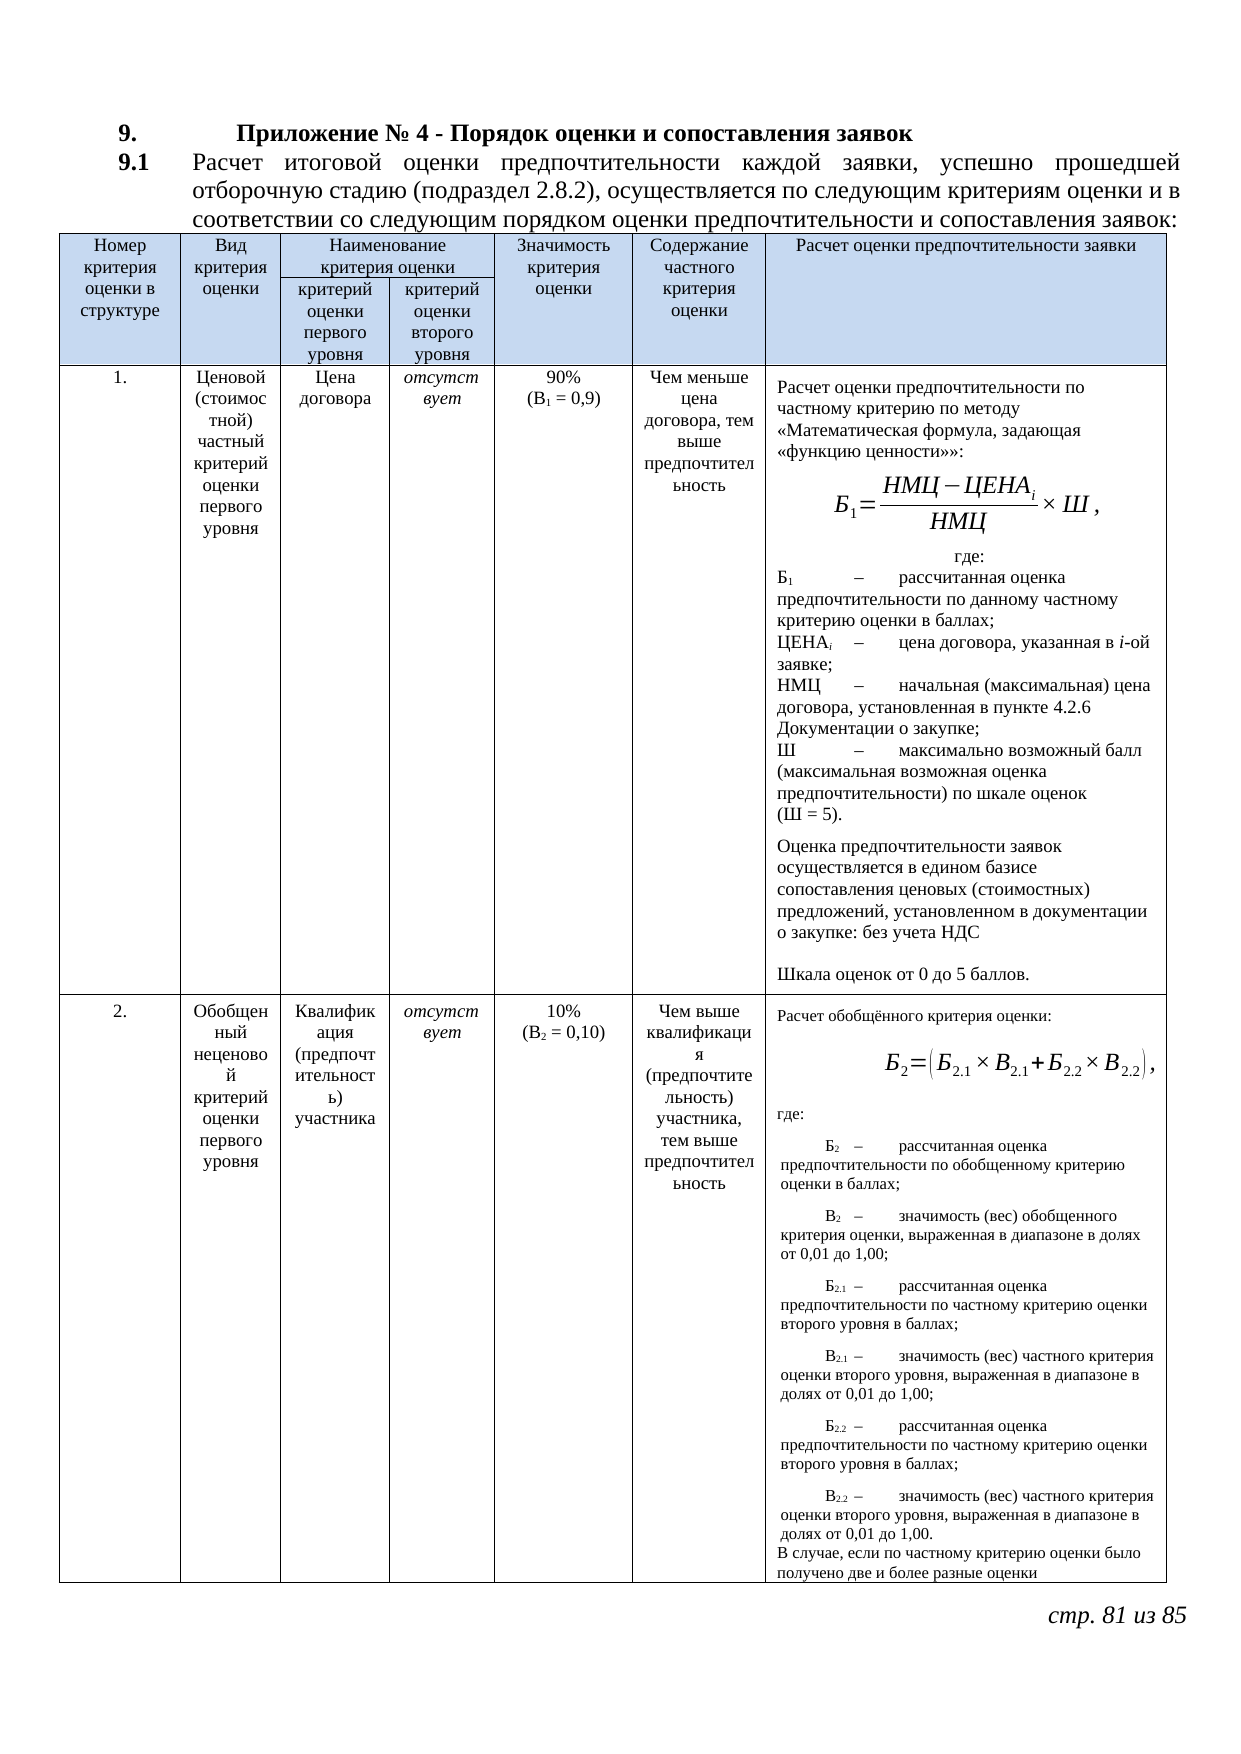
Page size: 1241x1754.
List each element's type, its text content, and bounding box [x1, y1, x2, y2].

table_cell 90% (В1 = 0,9) [495, 366, 632, 994]
subtitle Приложение № 4 - Порядок оценки и сопоставления заявок [118, 118, 1181, 147]
table_cell Ценовой (стоимостной) частный критерий оценки первого уровня [181, 366, 280, 994]
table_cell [281, 995, 389, 1582]
table_header Значимость критерия оценки [495, 234, 632, 364]
table_cell 2. [60, 995, 180, 1582]
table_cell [766, 995, 1166, 1582]
table_cell Чем меньше цена договора, тем выше предпочтительность [633, 366, 765, 994]
table_cell критерий оценки первого уровня [281, 278, 389, 364]
table_header Вид критерия оценки [181, 234, 280, 364]
table_header Наименование критерия оценки [281, 234, 494, 277]
list Расчет итоговой оценки предпочтительности каждой заявки, успешно прошедшей отборочную стадию (подраздел 2.8.2), осуществляется по следующим критериям оценки и в соответствии со следующим порядком оценки предпочтительности и сопоставления заявок: [118, 147, 1181, 233]
table_header Номер критерия оценки в структуре [60, 234, 180, 364]
table_header Расчет оценки предпочтительности заявки [766, 234, 1166, 364]
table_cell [181, 995, 280, 1582]
table_cell Расчет оценки предпочтительности по частному критерию по методу «Математическая формула, задающая «функцию ценности»»: где: Б1 – рассчитанная оценка предпочтительности по данному частному критерию оценки в баллах; ЦЕНАi – цена договора, указанная в i-ой заявке; НМЦ – начальная (максимальная) цена договора, установленная в пункте 4.2.6 Документации о закупке; Ш – максимально возможный балл (максимальная возможная оценка предпочтительности) по шкале оценок (Ш = 5). Оценка предпочтительности заявок осуществляется в едином базисе сопоставления ценовых (стоимостных) предложений, установленном в документации о закупке: без учета НДС Шкала оценок от 0 до 5 баллов. [766, 366, 1166, 994]
table_cell 1. [60, 366, 180, 994]
table_cell Цена договора [281, 366, 389, 994]
table_cell критерий оценки второго уровня [390, 278, 494, 364]
table_header Содержание частного критерия оценки [633, 234, 765, 364]
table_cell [633, 995, 765, 1582]
table_cell отсутствует [390, 995, 494, 1582]
table_cell отсутствует [390, 366, 494, 994]
table_cell 10% (В2 = 0,10) [495, 995, 632, 1582]
